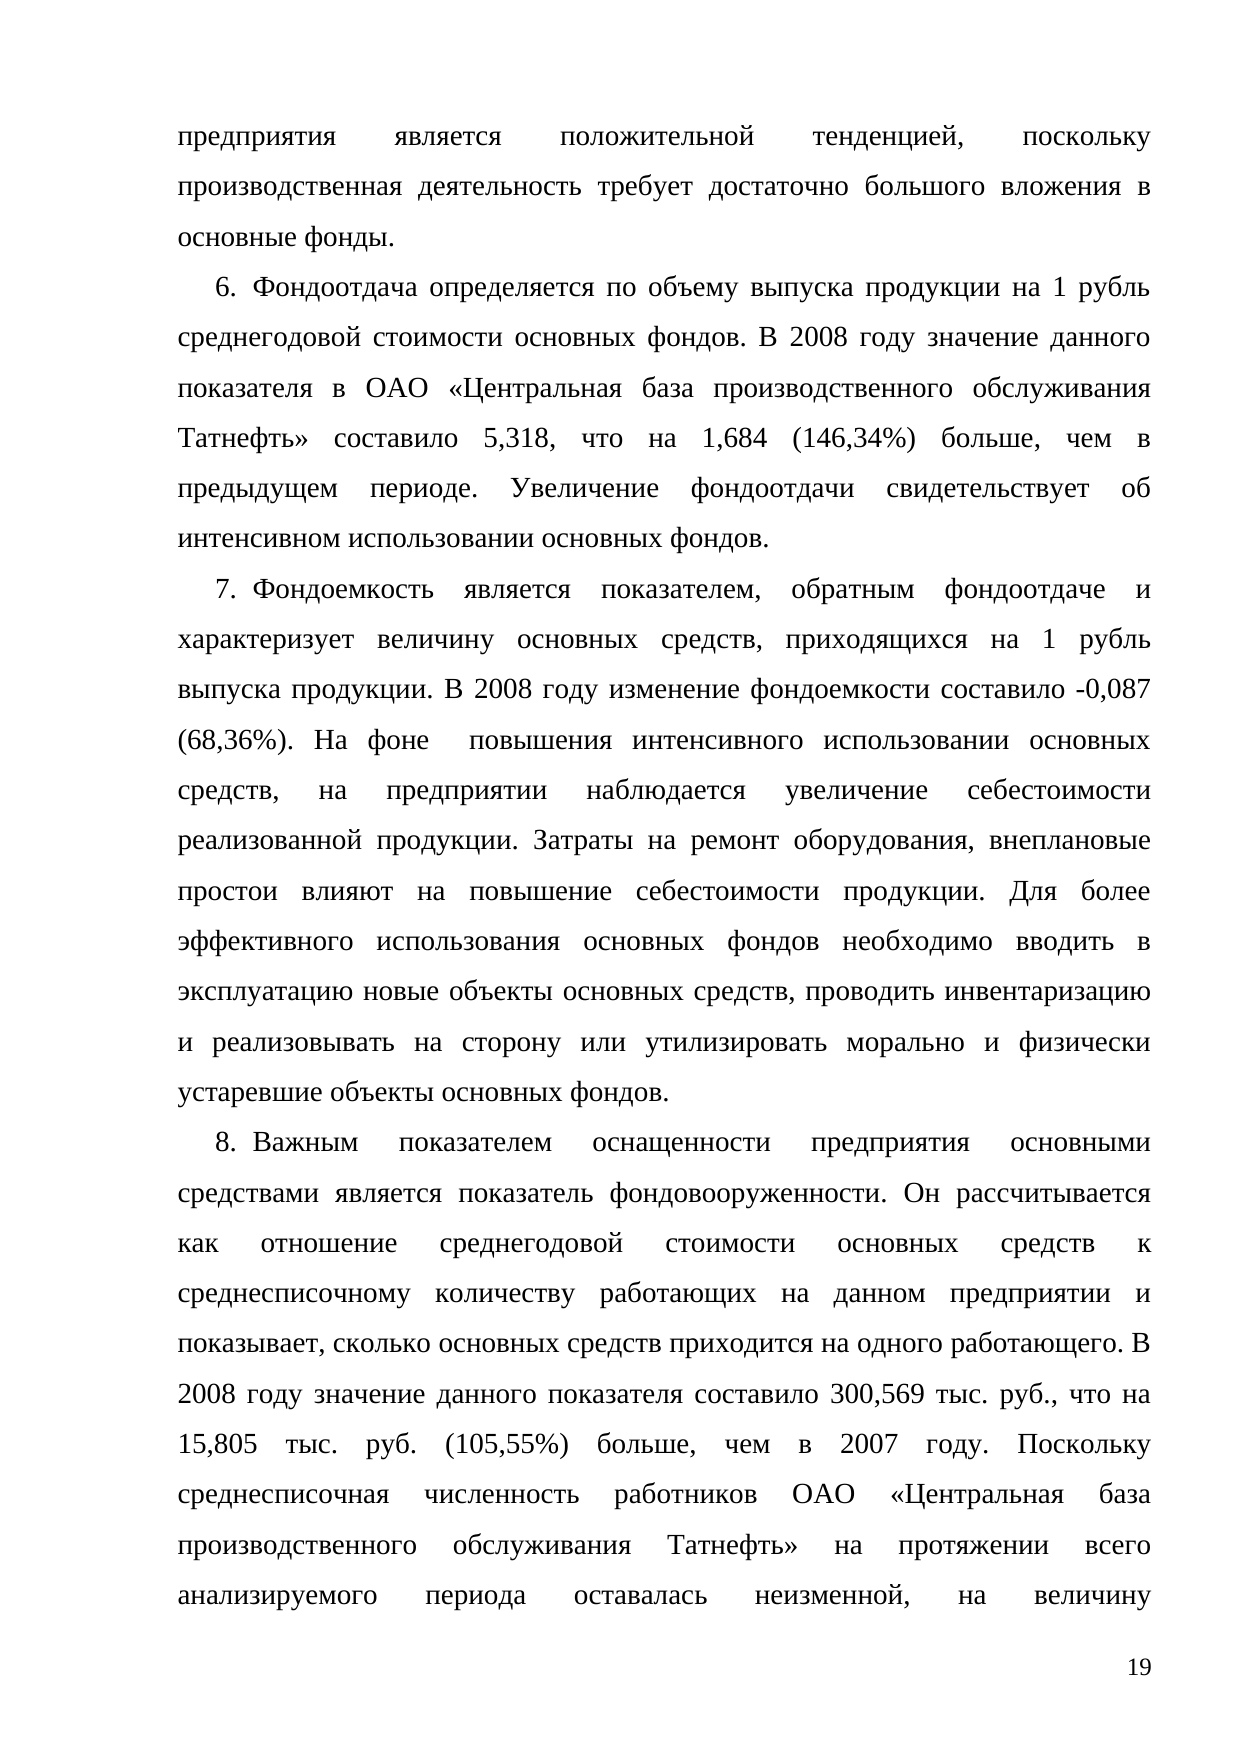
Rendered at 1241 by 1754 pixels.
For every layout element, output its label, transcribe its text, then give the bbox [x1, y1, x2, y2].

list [177, 118, 1152, 252]
list Фондоотдача определяется по объему выпуска продукции на 1 рубль среднегодовой стоимости основных фондов. В 2008 году значение данного показателя в ОАО «Центральная база производственного обслуживания Татнефть» составило 5,318, что на 1,684 (146,34%) больше, чем в предыдущем периоде. Увеличение фондоотдачи свидетельствует об интенсивном использовании основных фондов. [177, 269, 1152, 554]
list Фондоемкость является показателем, обратным фондоотдаче и характеризует величину основных средств, приходящихся на 1 рубль выпуска продукции. В 2008 году изменение фондоемкости составило -0,087 (68,36%). На фоне повышения интенсивного использовании основных средств, на предприятии наблюдается увеличение себестоимости реализованной продукции. Затраты на ремонт оборудования, внеплановые простои влияют на повышение себестоимости продукции. Для более эффективного использования основных фондов необходимо вводить в эксплуатацию новые объекты основных средств, проводить инвентаризацию и реализовывать на сторону или утилизировать морально и физически устаревшие объекты основных фондов. [177, 571, 1152, 1108]
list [177, 1124, 1152, 1611]
